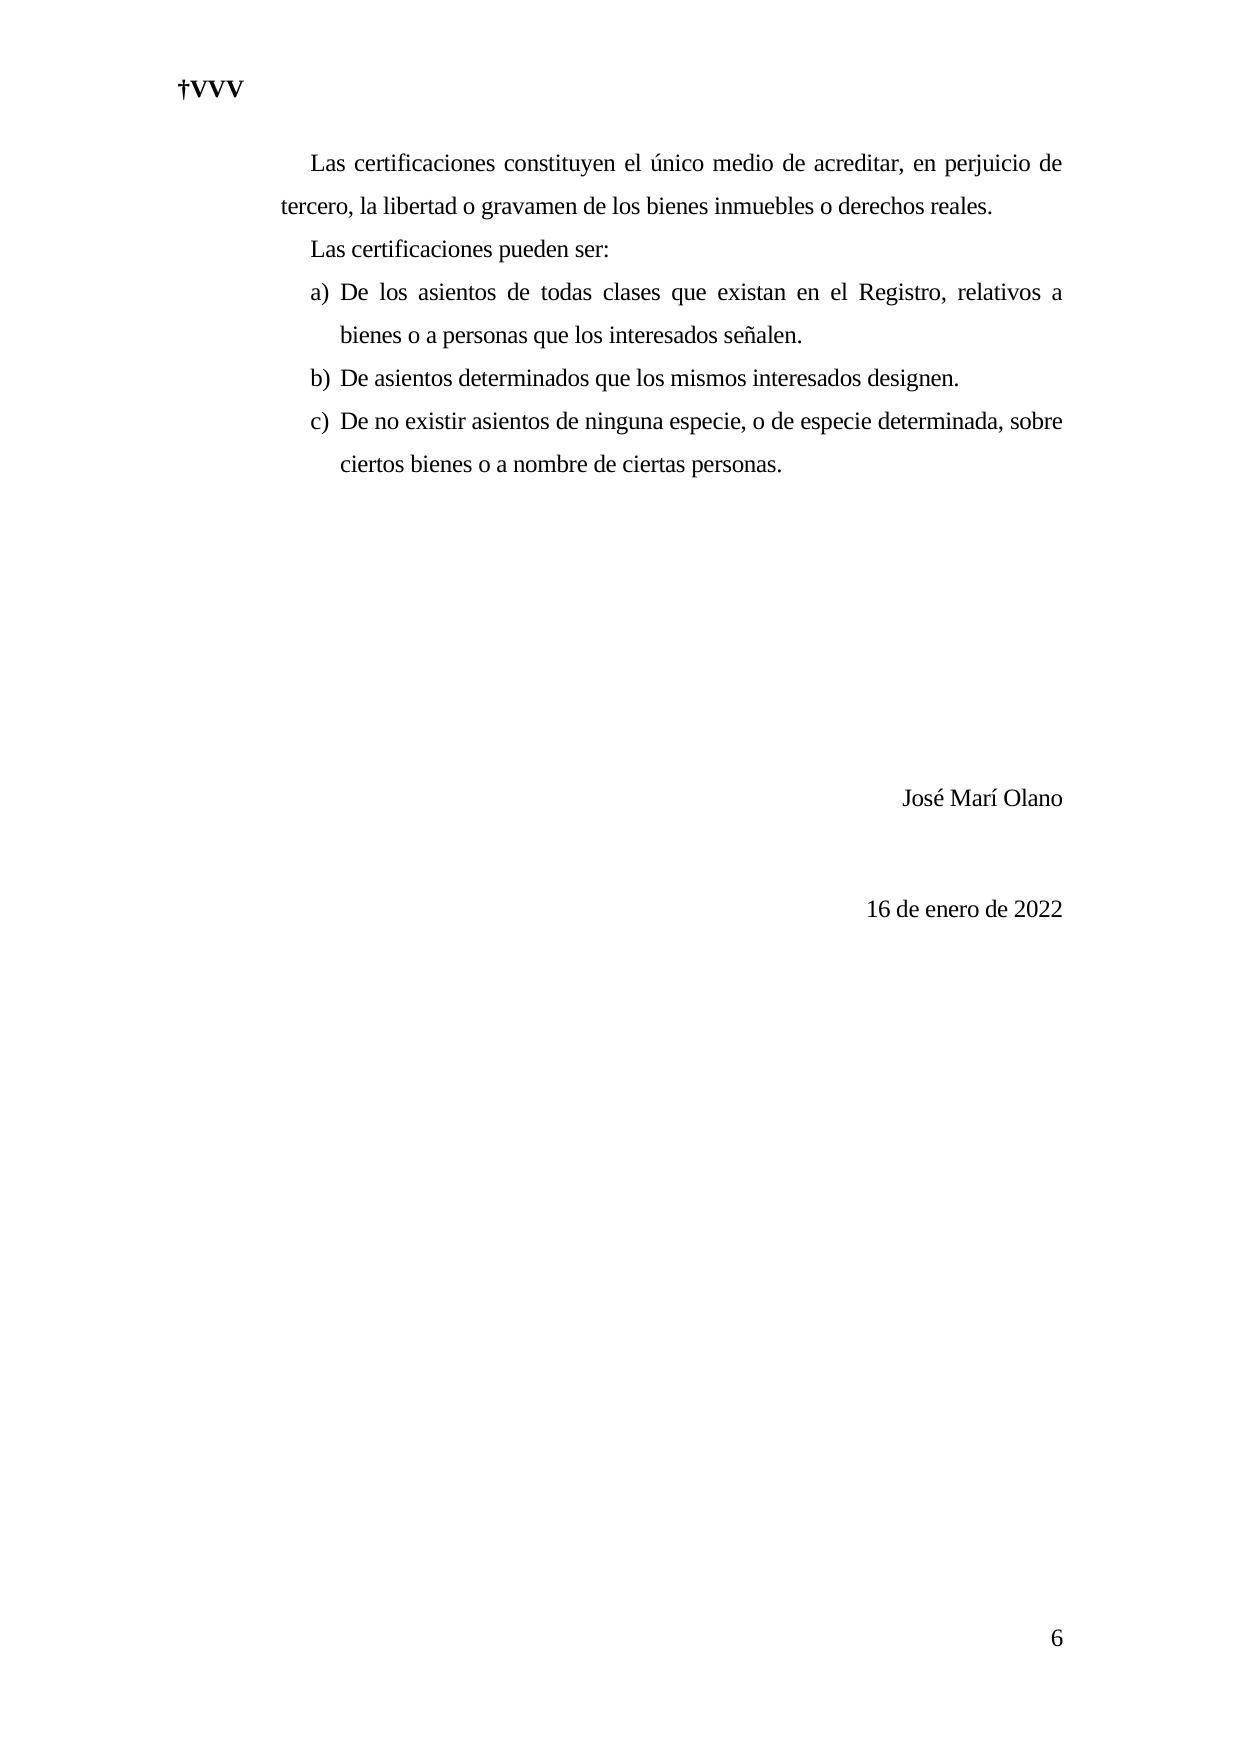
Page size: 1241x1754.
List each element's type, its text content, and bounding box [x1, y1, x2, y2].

list De asientos determinados que los mismos interesados designen. [310, 363, 1063, 392]
list Las certificaciones pueden ser: [281, 234, 1063, 263]
text José Marí Olano [177, 783, 1063, 812]
list Las certificaciones constituyen el único medio de acreditar, en perjuicio de tercero, la libertad o gravamen de los bienes inmuebles o derechos reales. [281, 148, 1063, 219]
list De no existir asientos de ninguna especie, o de especie determinada, sobre ciertos bienes o a nombre de ciertas personas. [310, 406, 1063, 478]
text 16 de enero de 2022 [177, 894, 1063, 923]
list De los asientos de todas clases que existan en el Registro, relativos a bienes o a personas que los interesados señalen. [310, 277, 1063, 349]
